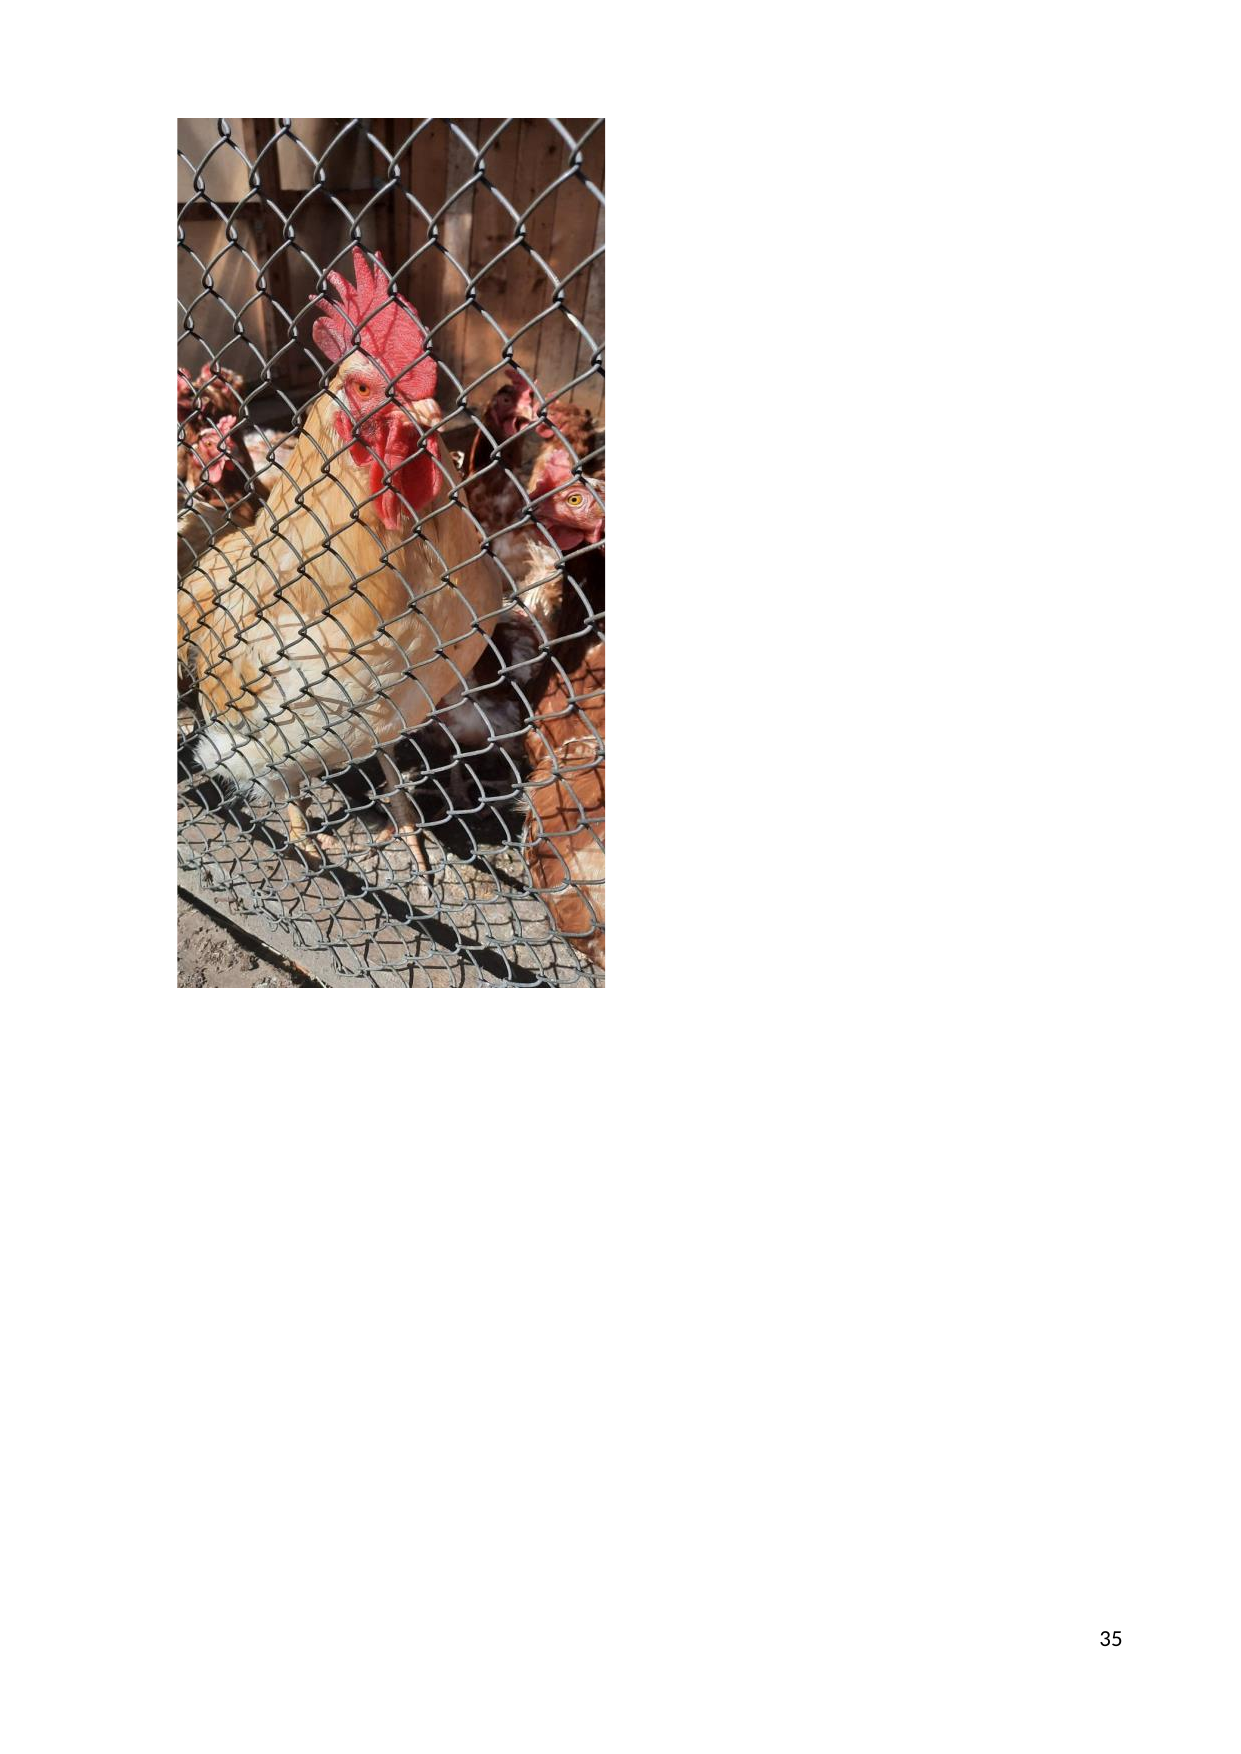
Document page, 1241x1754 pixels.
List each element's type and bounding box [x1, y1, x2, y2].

picture [177, 118, 606, 988]
